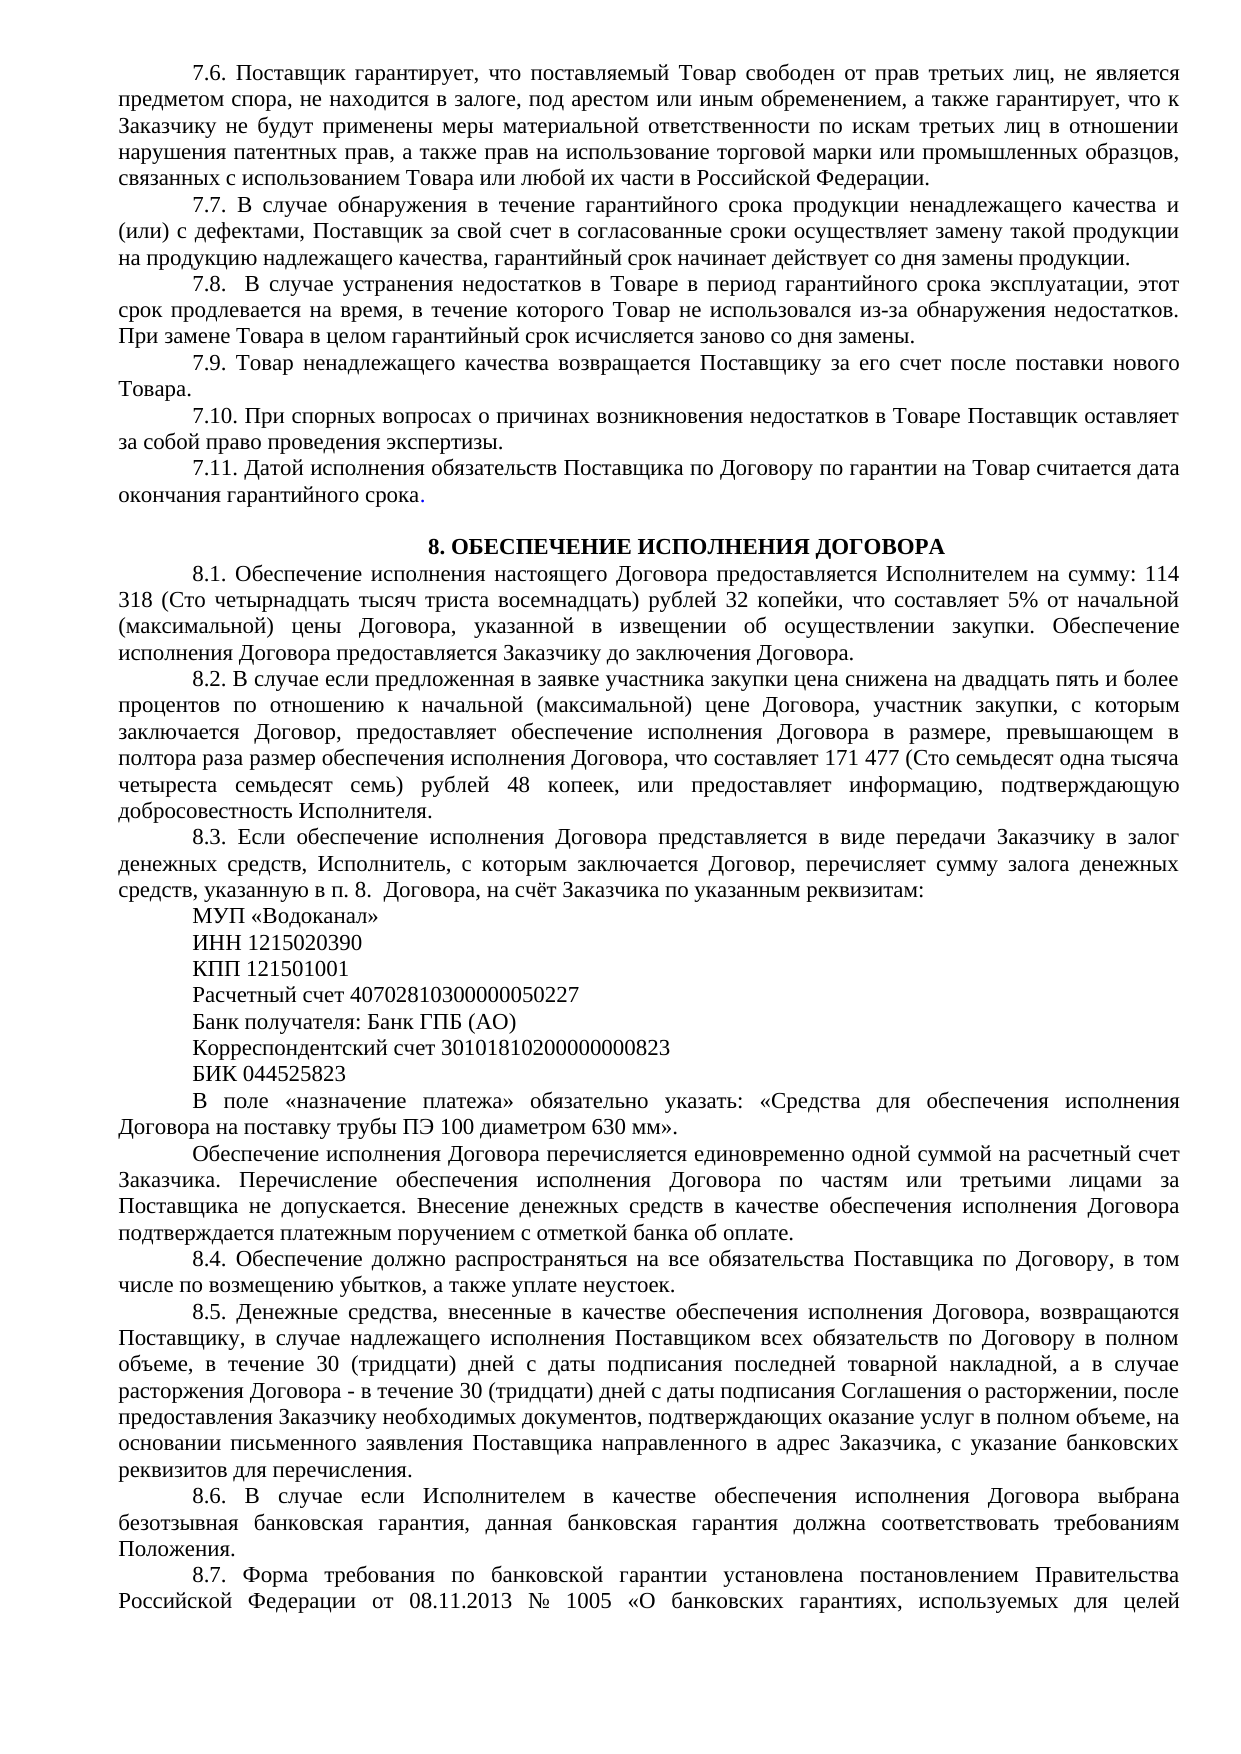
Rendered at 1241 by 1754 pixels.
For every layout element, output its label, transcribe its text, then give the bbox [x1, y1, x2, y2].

text КПП 121501001 [118, 955, 1181, 981]
text МУП «Водоканал» [118, 902, 1181, 929]
text 7.11. Датой исполнения обязательств Поставщика по Договору по гарантии на Товар считается дата окончания гарантийного срока. [118, 454, 1181, 507]
text 8.4. Обеспечение должно распространяться на все обязательства Поставщика по Договору, в том числе по возмещению убытков, а также уплате неустоек. [118, 1245, 1181, 1298]
text Банк получателя: Банк ГПБ (АО) [118, 1008, 1181, 1034]
text 7.7. В случае обнаружения в течение гарантийного срока продукции ненадлежащего качества и (или) с дефектами, Поставщик за свой счет в согласованные сроки осуществляет замену такой продукции на продукцию надлежащего качества, гарантийный срок начинает действует со дня замены продукции. [118, 191, 1181, 270]
text ИНН 1215020390 [118, 929, 1181, 955]
text 8.3. Если обеспечение исполнения Договора представляется в виде передачи Заказчику в залог денежных средств, Исполнитель, с которым заключается Договор, перечисляет сумму залога денежных средств, указанную в п. 8. Договора, на счёт Заказчика по указанным реквизитам: [118, 823, 1181, 902]
text 7.6. Поставщик гарантирует, что поставляемый Товар свободен от прав третьих лиц, не является предметом спора, не находится в залоге, под арестом или иным обременением, а также гарантирует, что к Заказчику не будут применены меры материальной ответственности по искам третьих лиц в отношении нарушения патентных прав, а также прав на использование торговой марки или промышленных образцов, связанных с использованием Товара или любой их части в Российской Федерации. [118, 59, 1181, 191]
text 7.10. При спорных вопросах о причинах возникновения недостатков в Товаре Поставщик оставляет за собой право проведения экспертизы. [118, 402, 1181, 454]
text 8.6. В случае если Исполнителем в качестве обеспечения исполнения Договора выбрана безотзывная банковская гарантия, данная банковская гарантия должна соответствовать требованиям Положения. [118, 1482, 1181, 1561]
text 7.8. В случае устранения недостатков в Товаре в период гарантийного срока эксплуатации, этот срок продлевается на время, в течение которого Товар не использовался из-за обнаружения недостатков. При замене Товара в целом гарантийный срок исчисляется заново со дня замены. [118, 270, 1181, 349]
text Расчетный счет 40702810300000050227 [118, 981, 1181, 1008]
text В поле «назначение платежа» обязательно указать: «Средства для обеспечения исполнения Договора на поставку трубы ПЭ 100 диаметром 630 мм». [118, 1087, 1181, 1139]
text Корреспондентский счет 30101810200000000823 [118, 1034, 1181, 1061]
text 8.1. Обеспечение исполнения настоящего Договора предоставляется Исполнителем на сумму: 114 318 (Сто четырнадцать тысяч триста восемнадцать) рублей 32 копейки, что составляет 5% от начальной (максимальной) цены Договора, указанной в извещении об осуществлении закупки. Обеспечение исполнения Договора предоставляется Заказчику до заключения Договора. [118, 560, 1181, 665]
text Обеспечение исполнения Договора перечисляется единовременно одной суммой на расчетный счет Заказчика. Перечисление обеспечения исполнения Договора по частям или третьими лицами за Поставщика не допускается. Внесение денежных средств в качестве обеспечения исполнения Договора подтверждается платежным поручением с отметкой банка об оплате. [118, 1139, 1181, 1245]
text 8.2. В случае если предложенная в заявке участника закупки цена снижена на двадцать пять и более процентов по отношению к начальной (максимальной) цене Договора, участник закупки, с которым заключается Договор, предоставляет обеспечение исполнения Договора в размере, превышающем в полтора раза размер обеспечения исполнения Договора, что составляет 171 477 (Сто семьдесят одна тысяча четыреста семьдесят семь) рублей 48 копеек, или предоставляет информацию, подтверждающую добросовестность Исполнителя. [118, 665, 1181, 823]
text 8.5. Денежные средства, внесенные в качестве обеспечения исполнения Договора, возвращаются Поставщику, в случае надлежащего исполнения Поставщиком всех обязательств по Договору в полном объеме, в течение 30 (тридцати) дней с даты подписания последней товарной накладной, а в случае расторжения Договора - в течение 30 (тридцати) дней с даты подписания Соглашения о расторжении, после предоставления Заказчику необходимых документов, подтверждающих оказание услуг в полном объеме, на основании письменного заявления Поставщика направленного в адрес Заказчика, с указание банковских реквизитов для перечисления. [118, 1298, 1181, 1482]
text 8. ОБЕСПЕЧЕНИЕ ИСПОЛНЕНИЯ ДОГОВОРА [118, 533, 1181, 560]
text БИК 044525823 [118, 1061, 1181, 1087]
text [118, 1561, 1181, 1614]
text 7.9. Товар ненадлежащего качества возвращается Поставщику за его счет после поставки нового Товара. [118, 349, 1181, 402]
